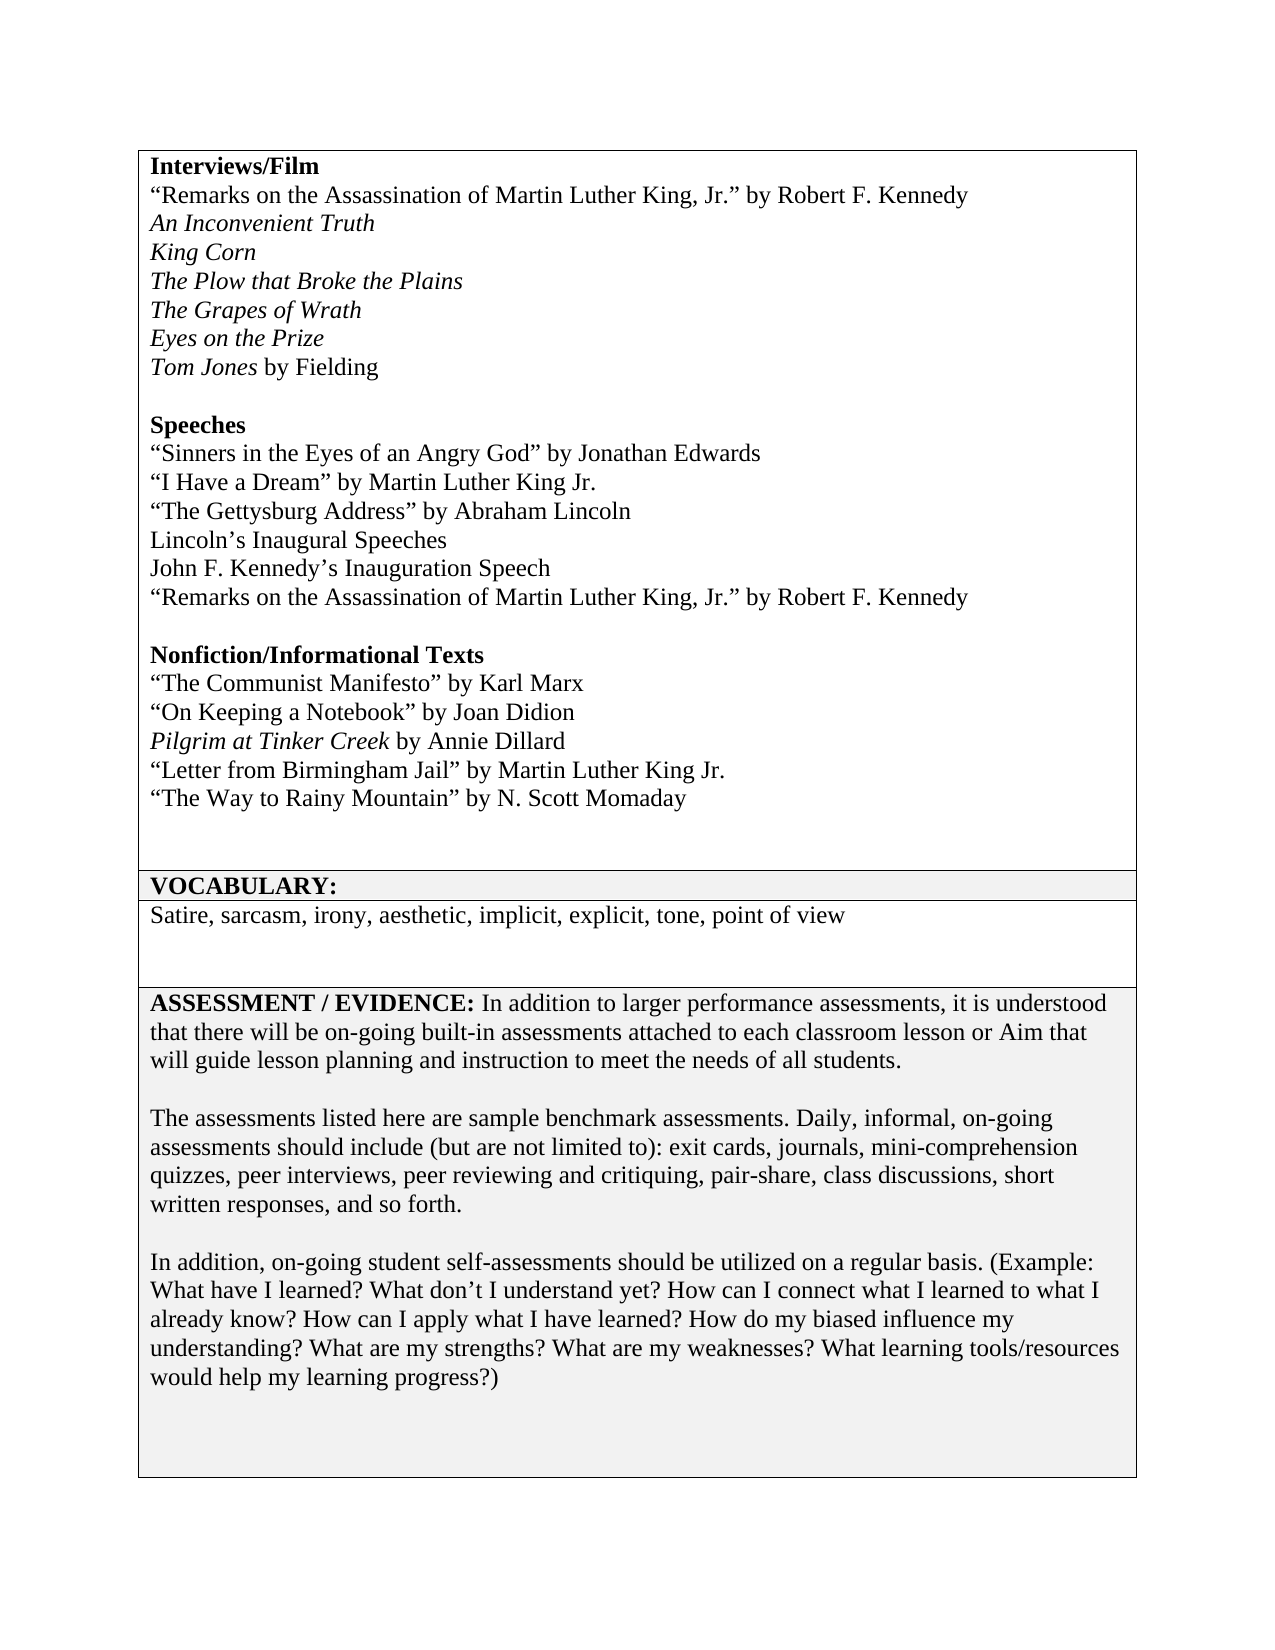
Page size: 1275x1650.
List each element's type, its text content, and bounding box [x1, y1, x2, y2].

table_cell VOCABULARY: [139, 871, 1136, 899]
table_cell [139, 151, 1136, 870]
table_cell ASSESSMENT / EVIDENCE: In addition to larger performance assessments, it is understood that there will be on-going built-in assessments attached to each classroom lesson or Aim that will guide lesson planning and instruction to meet the needs of all students. The assessments listed here are sample benchmark assessments. Daily, informal, on-going assessments should include (but are not limited to): exit cards, journals, mini-comprehension quizzes, peer interviews, peer reviewing and critiquing, pair-share, class discussions, short written responses, and so forth. In addition, on-going student self-assessments should be utilized on a regular basis. (Example: What have I learned? What don’t I understand yet? How can I connect what I learned to what I already know? How can I apply what I have learned? How do my biased influence my understanding? What are my strengths? What are my weaknesses? What learning tools/resources would help my learning progress?) [139, 988, 1136, 1477]
table_cell Satire, sarcasm, irony, aesthetic, implicit, explicit, tone, point of view [139, 901, 1136, 987]
